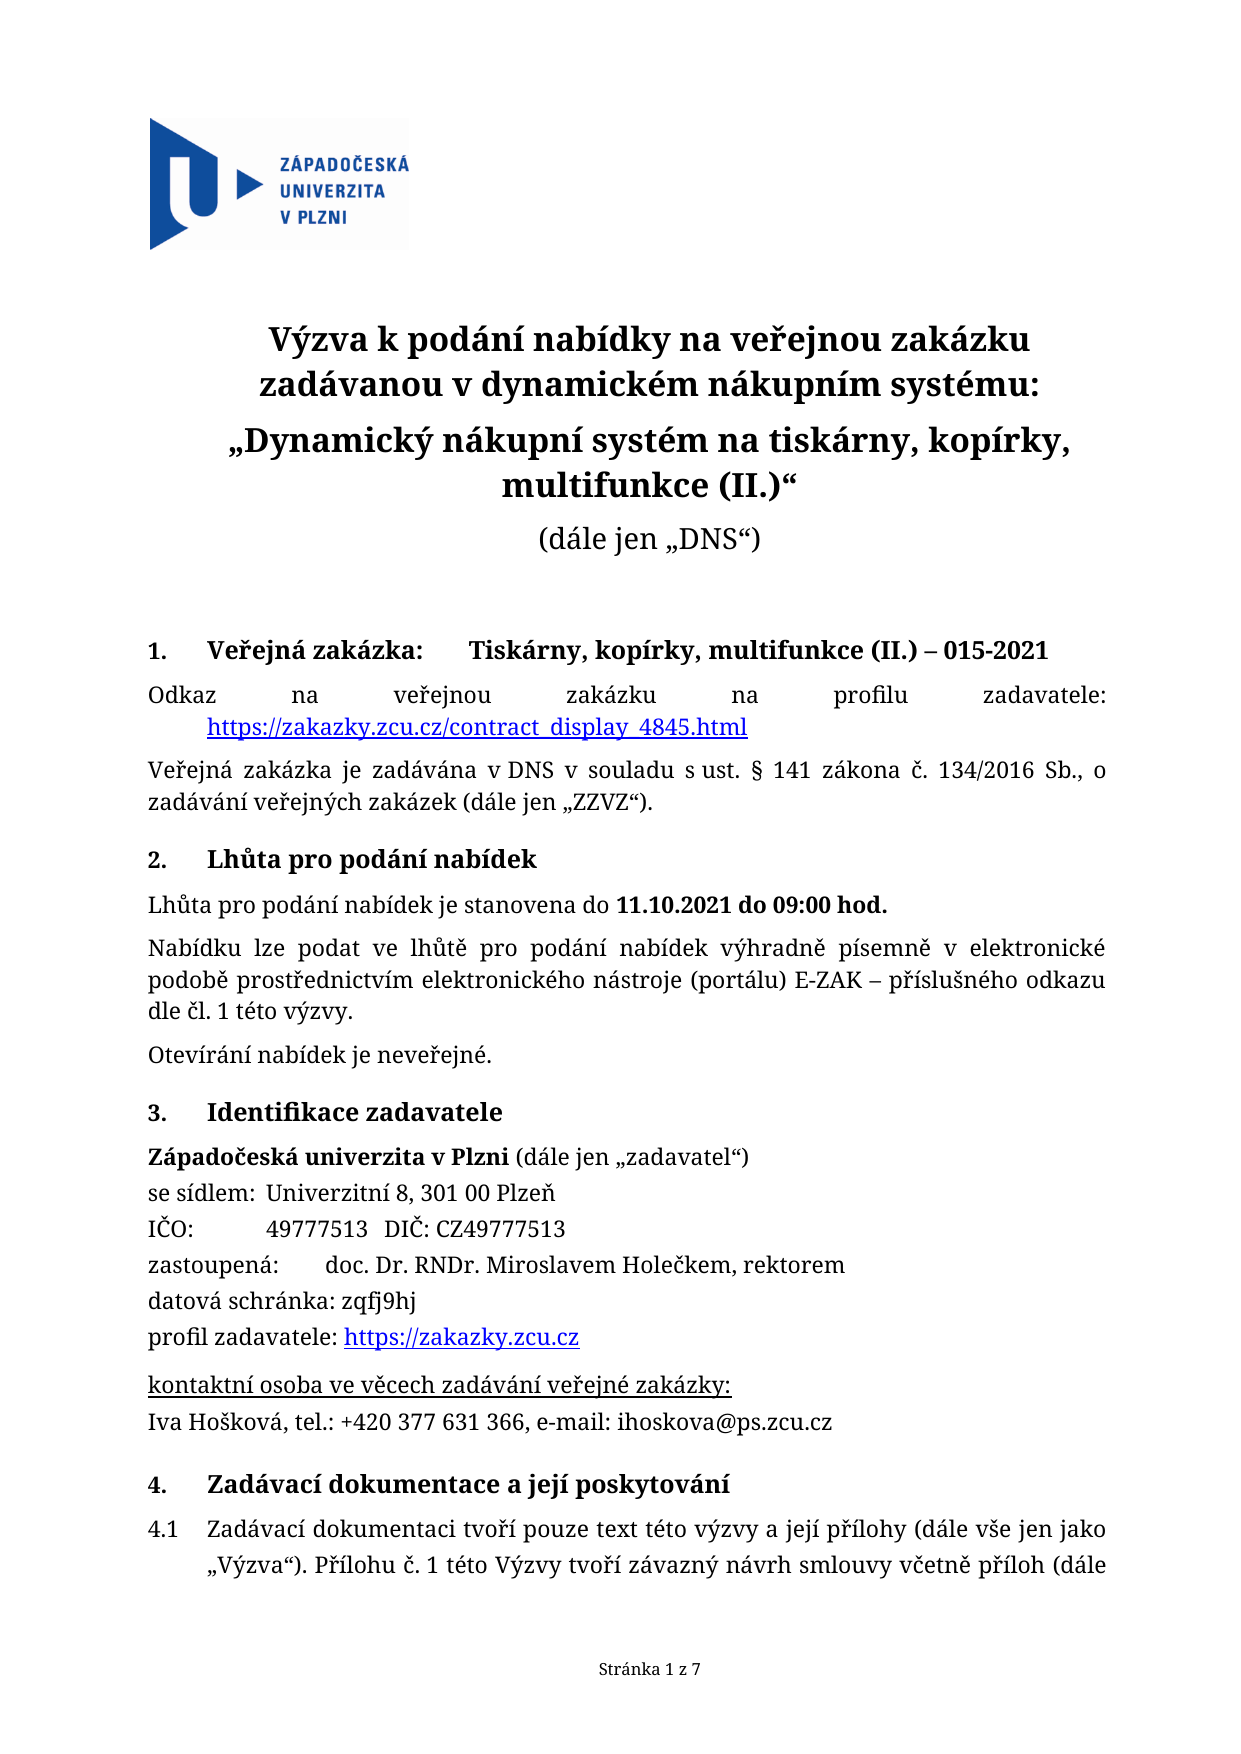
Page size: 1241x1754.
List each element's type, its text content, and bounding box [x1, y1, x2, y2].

subtitle Identifikace zadavatele [148, 1095, 1107, 1129]
subtitle Zadávací dokumentace a její poskytování [148, 1466, 1107, 1500]
text Lhůta pro podání nabídek je stanovena do 11.10.2021 do 09:00 hod. [148, 888, 1107, 920]
picture [150, 118, 409, 250]
text Otevírání nabídek je neveřejné. [148, 1038, 1107, 1070]
text „Dynamický nákupní systém na tiskárny, kopírky, multifunkce (II.)“ [192, 417, 1107, 508]
text Výzva k podání nabídky na veřejnou zakázku zadávanou v dynamickém nákupním systému: [192, 316, 1107, 406]
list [148, 1513, 1107, 1580]
text Nabídku lze podat ve lhůtě pro podání nabídek výhradně písemně v elektronické podobě prostřednictvím elektronického nástroje (portálu) E-ZAK – příslušného odkazu dle čl. 1 této výzvy. [148, 932, 1107, 1026]
text datová schránka: zqfj9hj [148, 1285, 1107, 1316]
text IČO: 49777513 DIČ: CZ49777513 [148, 1213, 1107, 1244]
text Veřejná zakázka je zadávána v DNS v souladu s ust. § 141 zákona č. 134/2016 Sb., o zadávání veřejných zakázek (dále jen „ZZVZ“). [148, 754, 1107, 817]
text zastoupená: doc. Dr. RNDr. Miroslavem Holečkem, rektorem [148, 1249, 1107, 1280]
text Odkaz na veřejnou zakázku na profilu zadavatele: https://zakazky.zcu.cz/contract_display_4845.html [148, 679, 1107, 742]
text profil zadavatele: https://zakazky.zcu.cz [148, 1321, 1107, 1352]
text se sídlem: Univerzitní 8, 301 00 Plzeň [148, 1177, 1107, 1208]
text Západočeská univerzita v Plzni (dále jen „zadavatel“) [148, 1141, 1107, 1173]
subtitle Lhůta pro podání nabídek [148, 842, 1107, 876]
text kontaktní osoba ve věcech zadávání veřejné zakázky: [148, 1369, 1107, 1401]
text Iva Hošková, tel.: +420 377 631 366, e-mail: ihoskova@ps.zcu.cz [148, 1405, 1107, 1437]
subtitle Veřejná zakázka: Tiskárny, kopírky, multifunkce (II.) – 015-2021 [148, 633, 1107, 667]
text (dále jen „DNS“) [192, 518, 1107, 558]
